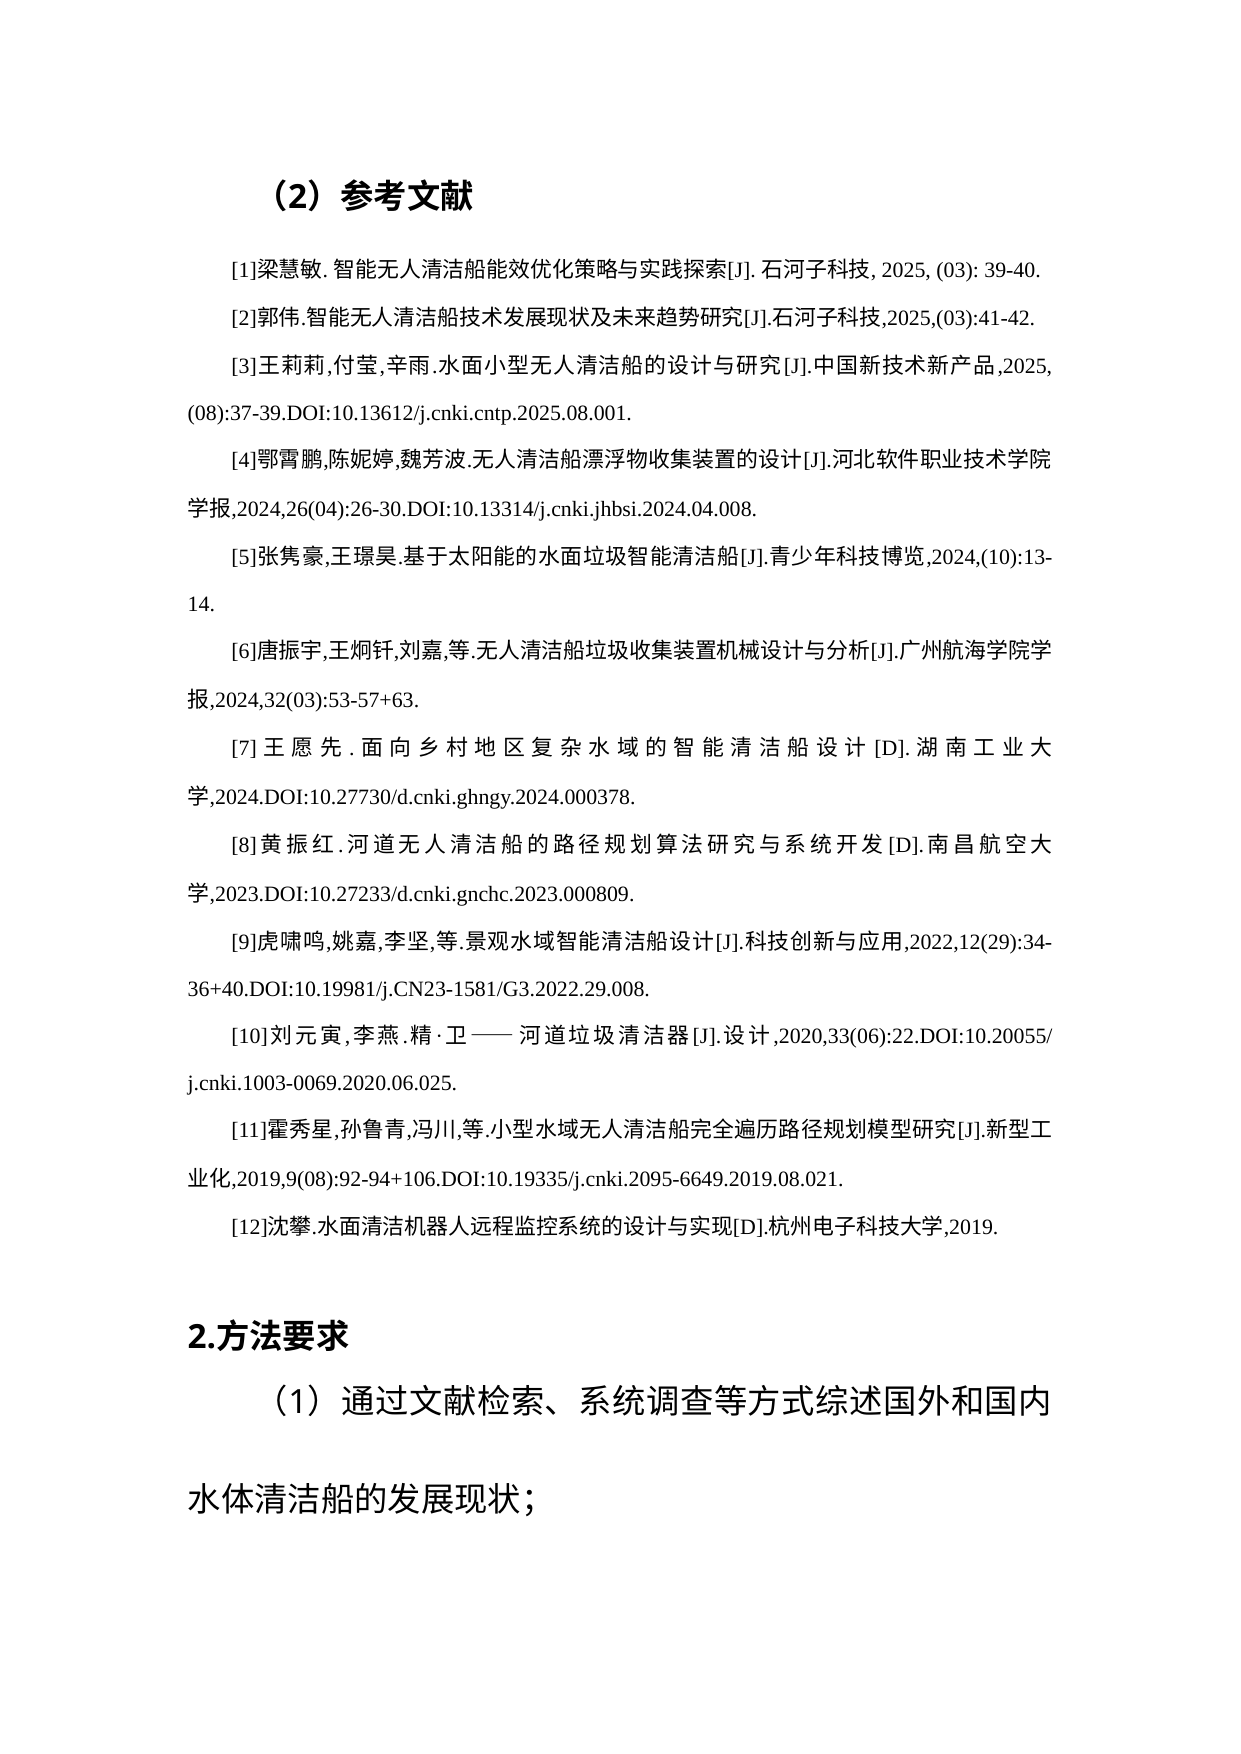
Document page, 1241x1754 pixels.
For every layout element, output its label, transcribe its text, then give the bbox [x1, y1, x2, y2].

text [1]梁慧敏. 智能无人清洁船能效优化策略与实践探索[J]. 石河子科技, 2025, (03): 39-40. [187, 251, 1053, 284]
text [9]虎啸鸣,姚嘉,李坚,等.景观水域智能清洁船设计[J].科技创新与应用,2022,12(29):34-36+40.DOI:10.19981/j.CN23-1581/G3.2022.29.008. [187, 924, 1053, 1005]
text [10]刘元寅,李燕.精·卫——河道垃圾清洁器[J].设计,2020,33(06):22.DOI:10.20055/j.cnki.1003-0069.2020.06.025. [187, 1018, 1053, 1099]
text [7]王愿先.面向乡村地区复杂水域的智能清洁船设计[D].湖南工业大学,2024.DOI:10.27730/d.cnki.ghngy.2024.000378. [187, 730, 1053, 811]
text [2]郭伟.智能无人清洁船技术发展现状及未来趋势研究[J].石河子科技,2025,(03):41-42. [187, 299, 1053, 332]
text 2.方法要求 [187, 1302, 1053, 1367]
text [6]唐振宇,王炯钎,刘嘉,等.无人清洁船垃圾收集装置机械设计与分析[J].广州航海学院学报,2024,32(03):53-57+63. [187, 633, 1053, 714]
text （2）参考文献 [187, 162, 1053, 227]
text [5]张隽豪,王璟昊.基于太阳能的水面垃圾智能清洁船[J].青少年科技博览,2024,(10):13-14. [187, 539, 1053, 620]
text [11]霍秀星,孙鲁青,冯川,等.小型水域无人清洁船完全遍历路径规划模型研究[J].新型工业化,2019,9(08):92-94+106.DOI:10.19335/j.cnki.2095-6649.2019.08.021. [187, 1112, 1053, 1193]
text [12]沈攀.水面清洁机器人远程监控系统的设计与实现[D].杭州电子科技大学,2019. [187, 1209, 1053, 1241]
text [4]鄂霄鹏,陈妮婷,魏芳波.无人清洁船漂浮物收集装置的设计[J].河北软件职业技术学院学报,2024,26(04):26-30.DOI:10.13314/j.cnki.jhbsi.2024.04.008. [187, 442, 1053, 523]
text [3]王莉莉,付莹,辛雨.水面小型无人清洁船的设计与研究[J].中国新技术新产品,2025,(08):37-39.DOI:10.13612/j.cnki.cntp.2025.08.001. [187, 348, 1053, 429]
text [8]黄振红.河道无人清洁船的路径规划算法研究与系统开发[D].南昌航空大学,2023.DOI:10.27233/d.cnki.gnchc.2023.000809. [187, 827, 1053, 908]
text （1）通过文献检索、系统调查等方式综述国外和国内水体清洁船的发展现状； [187, 1367, 1053, 1529]
